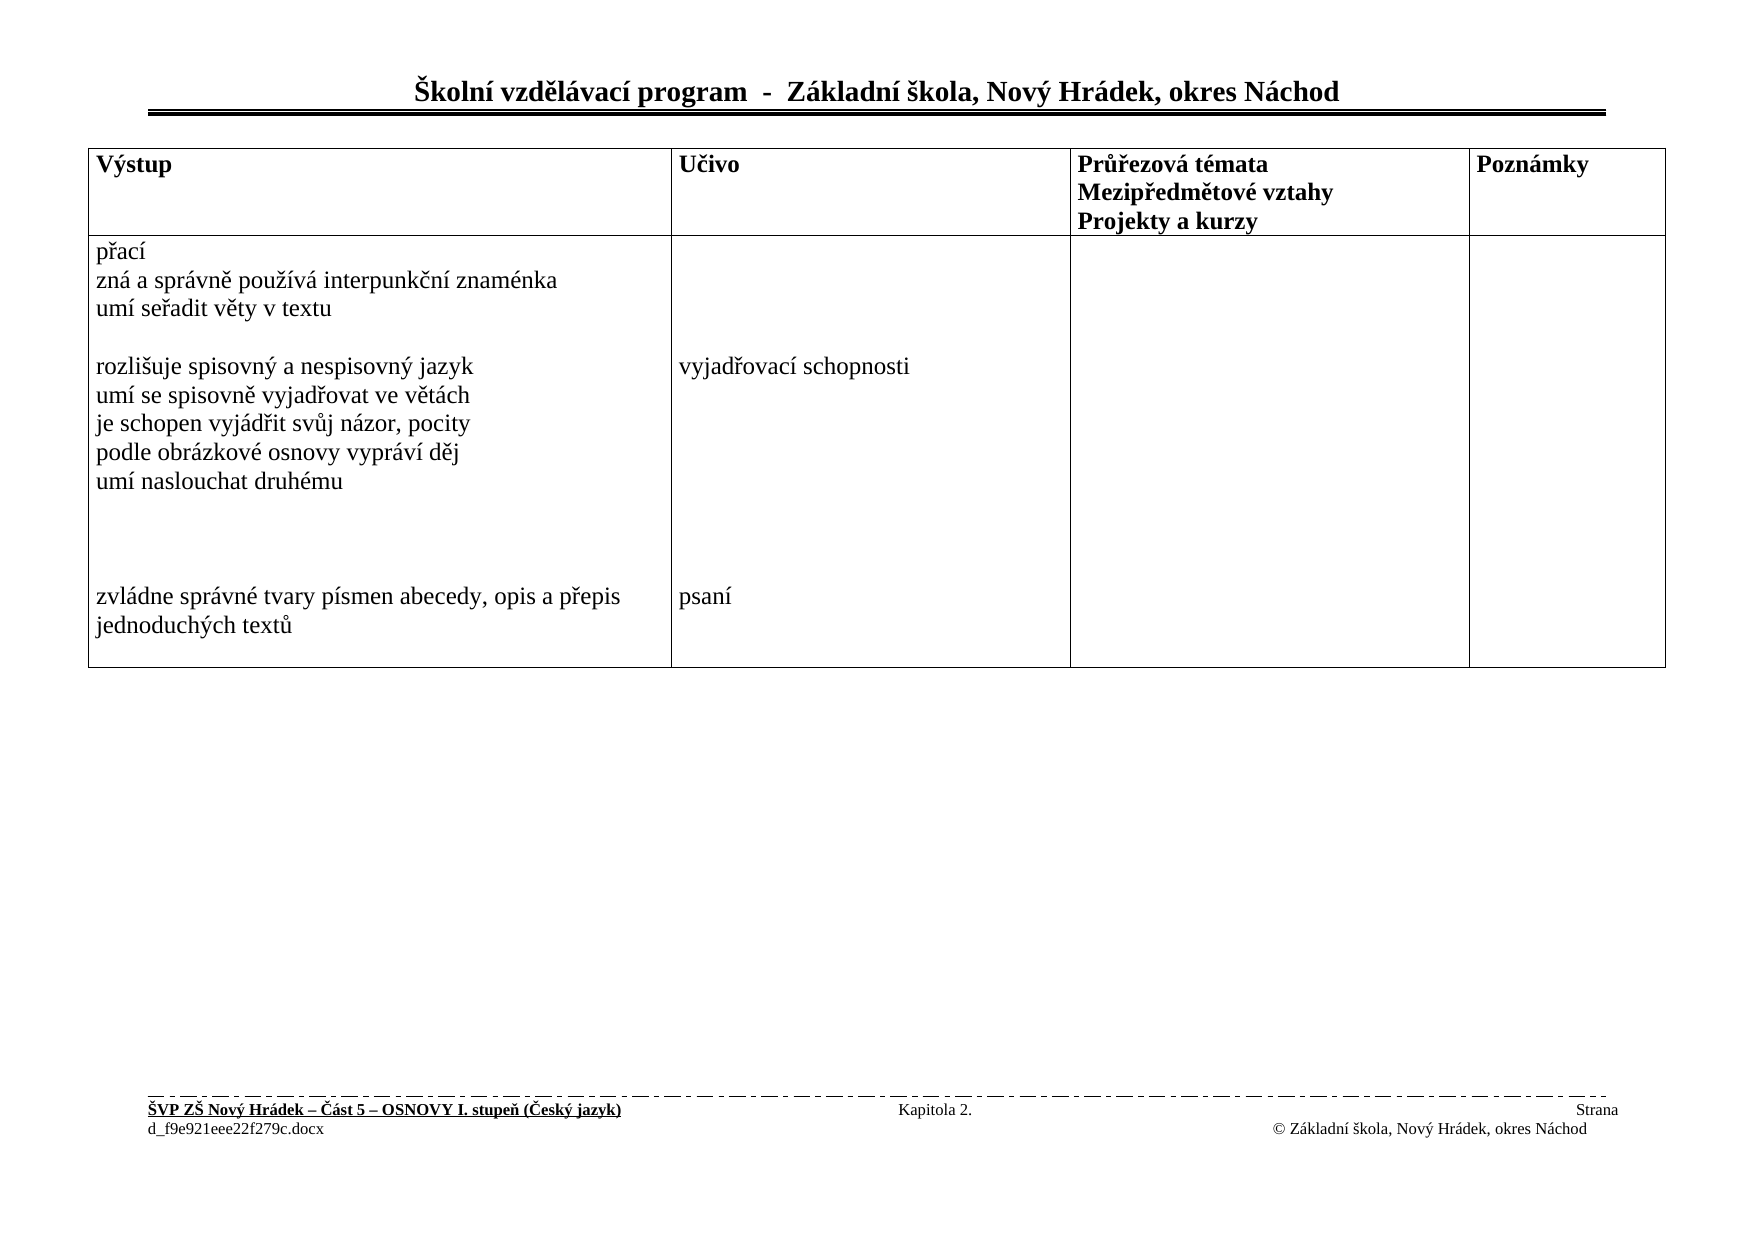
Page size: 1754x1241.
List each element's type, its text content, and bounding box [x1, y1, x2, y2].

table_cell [1071, 236, 1469, 667]
table_cell [1470, 236, 1665, 667]
table_header Učivo [672, 149, 1070, 235]
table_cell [89, 236, 671, 667]
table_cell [672, 236, 1070, 667]
table_header Poznámky [1470, 149, 1665, 235]
table_header Výstup [89, 149, 671, 235]
table_header Průřezová témata Mezipředmětové vztahy Projekty a kurzy [1071, 149, 1469, 235]
